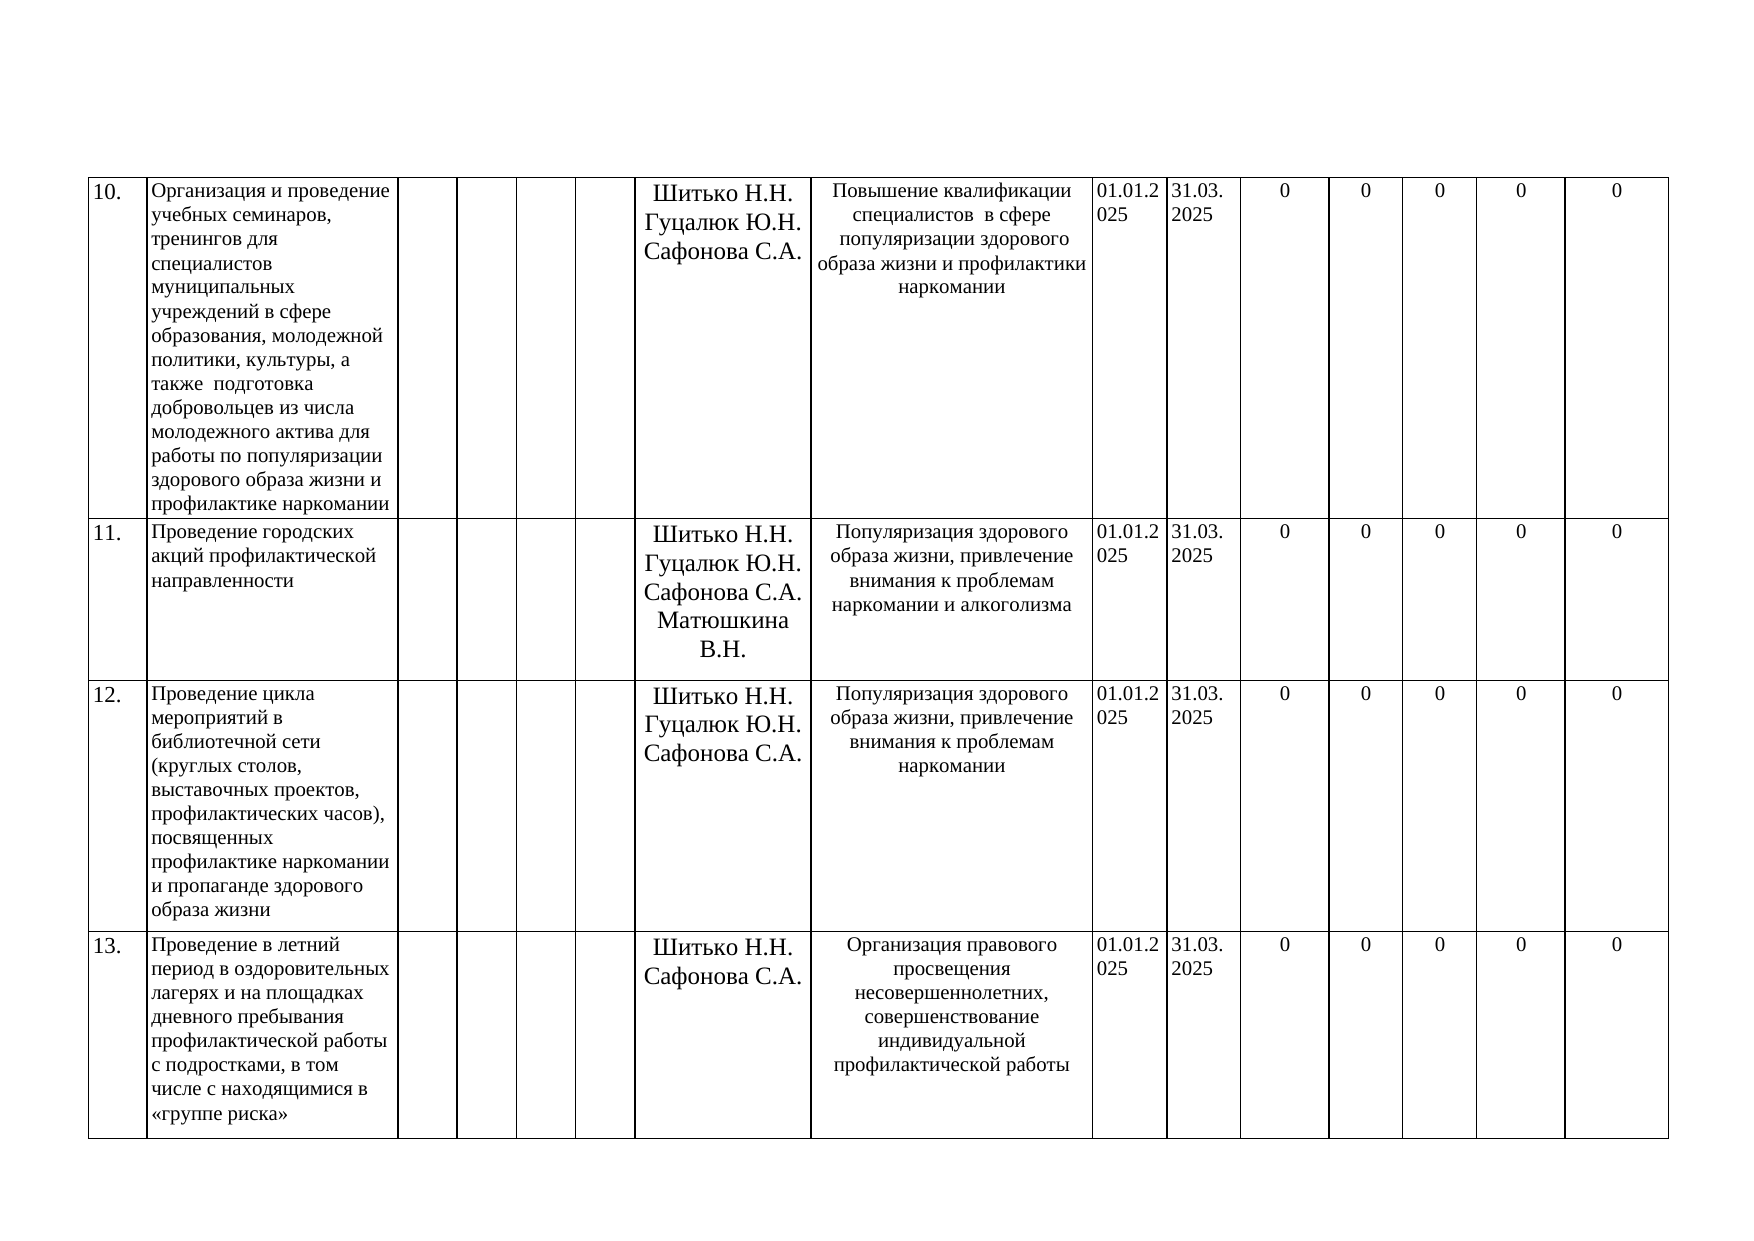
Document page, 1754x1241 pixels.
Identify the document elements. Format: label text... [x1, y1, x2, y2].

table_cell [399, 681, 456, 931]
table_cell Проведение городских акций профилактической направленности [148, 519, 397, 680]
table_cell 0 [1403, 519, 1476, 680]
table_cell [576, 519, 634, 680]
table_cell 0 [1566, 519, 1668, 680]
table_cell 0 [1477, 178, 1564, 518]
table_cell [458, 681, 516, 931]
table_cell [458, 932, 516, 1138]
table_cell 0 [1241, 178, 1328, 518]
table_cell [458, 178, 516, 518]
table_cell 0 [1477, 519, 1564, 680]
table_cell [517, 681, 575, 931]
table_cell 31.03. 2025 [1168, 519, 1240, 680]
table_cell Популяризация здорового образа жизни, привлечение внимания к проблемам наркомании и алкоголизма [812, 519, 1092, 680]
table_cell 0 [1330, 932, 1402, 1138]
table_cell 0 [1241, 681, 1328, 931]
table_cell Шитько Н.Н. Гуцалюк Ю.Н. Сафонова С.А. [636, 681, 810, 931]
table_cell [576, 932, 634, 1138]
table_cell 11. [89, 519, 146, 680]
table_cell Популяризация здорового образа жизни, привлечение внимания к проблемам наркомании [812, 681, 1092, 931]
table_cell 31.03. 2025 [1168, 681, 1240, 931]
table_cell [517, 178, 575, 518]
table_cell 0 [1477, 681, 1564, 931]
table_cell 0 [1566, 932, 1668, 1138]
table_cell [576, 681, 634, 931]
table_cell Шитько Н.Н. Гуцалюк Ю.Н. Сафонова С.А. [636, 178, 810, 518]
table_cell 0 [1330, 519, 1402, 680]
table_cell Организация правового просвещения несовершеннолетних, совершенствование индивидуальной профилактической работы [812, 932, 1092, 1138]
table_cell [399, 932, 456, 1138]
table_cell 0 [1403, 932, 1476, 1138]
table_cell [517, 932, 575, 1138]
table_cell Проведение в летний период в оздоровительных лагерях и на площадках дневного пребывания профилактической работы с подростками, в том числе с находящимися в «группе риска» [148, 932, 397, 1138]
table_cell 12. [89, 681, 146, 931]
table_cell [458, 519, 516, 680]
table_cell 0 [1241, 519, 1328, 680]
table_cell 31.03. 2025 [1168, 932, 1240, 1138]
table_cell 0 [1566, 681, 1668, 931]
table_cell 13. [89, 932, 146, 1138]
table_cell 01.01.2025 [1093, 681, 1166, 931]
table_cell 0 [1330, 681, 1402, 931]
table_cell 10. [89, 178, 146, 518]
table_cell [399, 519, 456, 680]
table_cell 0 [1477, 932, 1564, 1138]
table_cell Шитько Н.Н. Гуцалюк Ю.Н. Сафонова С.А. Матюшкина В.Н. [636, 519, 810, 680]
table_cell 0 [1241, 932, 1328, 1138]
table_cell [399, 178, 456, 518]
table_cell Проведение цикла мероприятий в библиотечной сети (круглых столов, выставочных проектов, профилактических часов), посвященных профилактике наркомании и пропаганде здорового образа жизни [148, 681, 397, 931]
table_cell 0 [1566, 178, 1668, 518]
table_cell 0 [1330, 178, 1402, 518]
table_cell [517, 519, 575, 680]
table_cell Организация и проведение учебных семинаров, тренингов для специалистов муниципальных учреждений в сфере образования, молодежной политики, культуры, а также подготовка добровольцев из числа молодежного актива для работы по популяризации здорового образа жизни и профилактике наркомании [148, 178, 397, 518]
table_cell [576, 178, 634, 518]
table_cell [636, 932, 810, 1138]
table_cell 01.01.2025 [1093, 932, 1166, 1138]
table_cell 0 [1403, 178, 1476, 518]
table_cell 01.01.2025 [1093, 178, 1166, 518]
table_cell 31.03. 2025 [1168, 178, 1240, 518]
table_cell Повышение квалификации специалистов в сфере популяризации здорового образа жизни и профилактики наркомании [812, 178, 1092, 518]
table_cell 01.01.2025 [1093, 519, 1166, 680]
table_cell 0 [1403, 681, 1476, 931]
